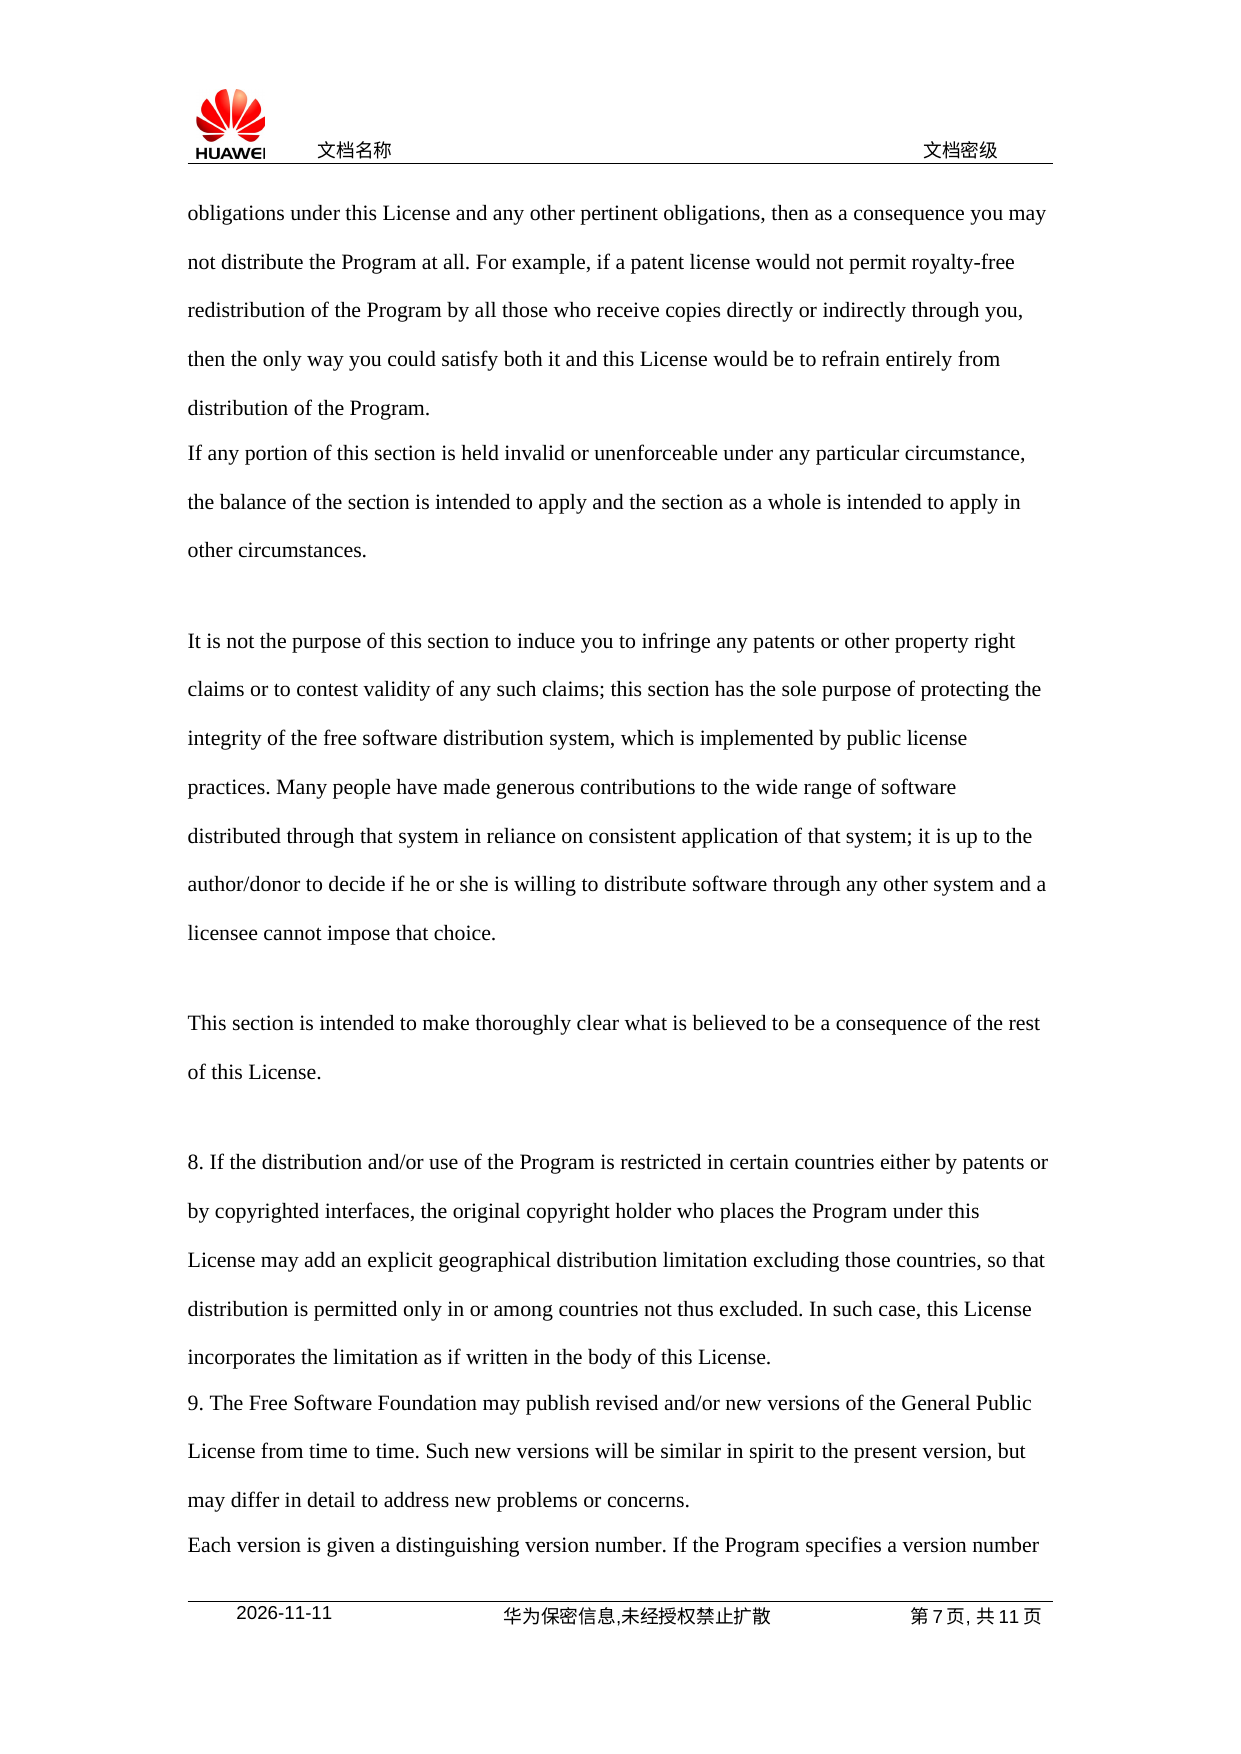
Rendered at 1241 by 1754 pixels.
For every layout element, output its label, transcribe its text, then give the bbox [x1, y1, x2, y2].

text If any portion of this section is held invalid or unenforceable under any particular circumstance, the balance of the section is intended to apply and the section as a whole is intended to apply in other circumstances. [187, 436, 1053, 566]
text 8. If the distribution and/or use of the Program is restricted in certain countries either by patents or by copyrighted interfaces, the original copyright holder who places the Program under this License may add an explicit geographical distribution limitation excluding those countries, so that distribution is permitted only in or among countries not thus excluded. In such case, this License incorporates the limitation as if written in the body of this License. [187, 1146, 1053, 1373]
picture [196, 89, 265, 159]
text This section is intended to make thoroughly clear what is believed to be a consequence of the rest of this License. [187, 1007, 1053, 1088]
text It is not the purpose of this section to induce you to infringe any patents or other property right claims or to contest validity of any such claims; this section has the sole purpose of protecting the integrity of the free software distribution system, which is implemented by public license practices. Many people have made generous contributions to the wide range of software distributed through that system in reliance on consistent application of that system; it is up to the author/donor to decide if he or she is willing to distribute software through any other system and a licensee cannot impose that choice. [187, 624, 1053, 949]
text 9. The Free Software Foundation may publish revised and/or new versions of the General Public License from time to time. Such new versions will be similar in spirit to the present version, but may differ in detail to address new problems or concerns. [187, 1386, 1053, 1516]
